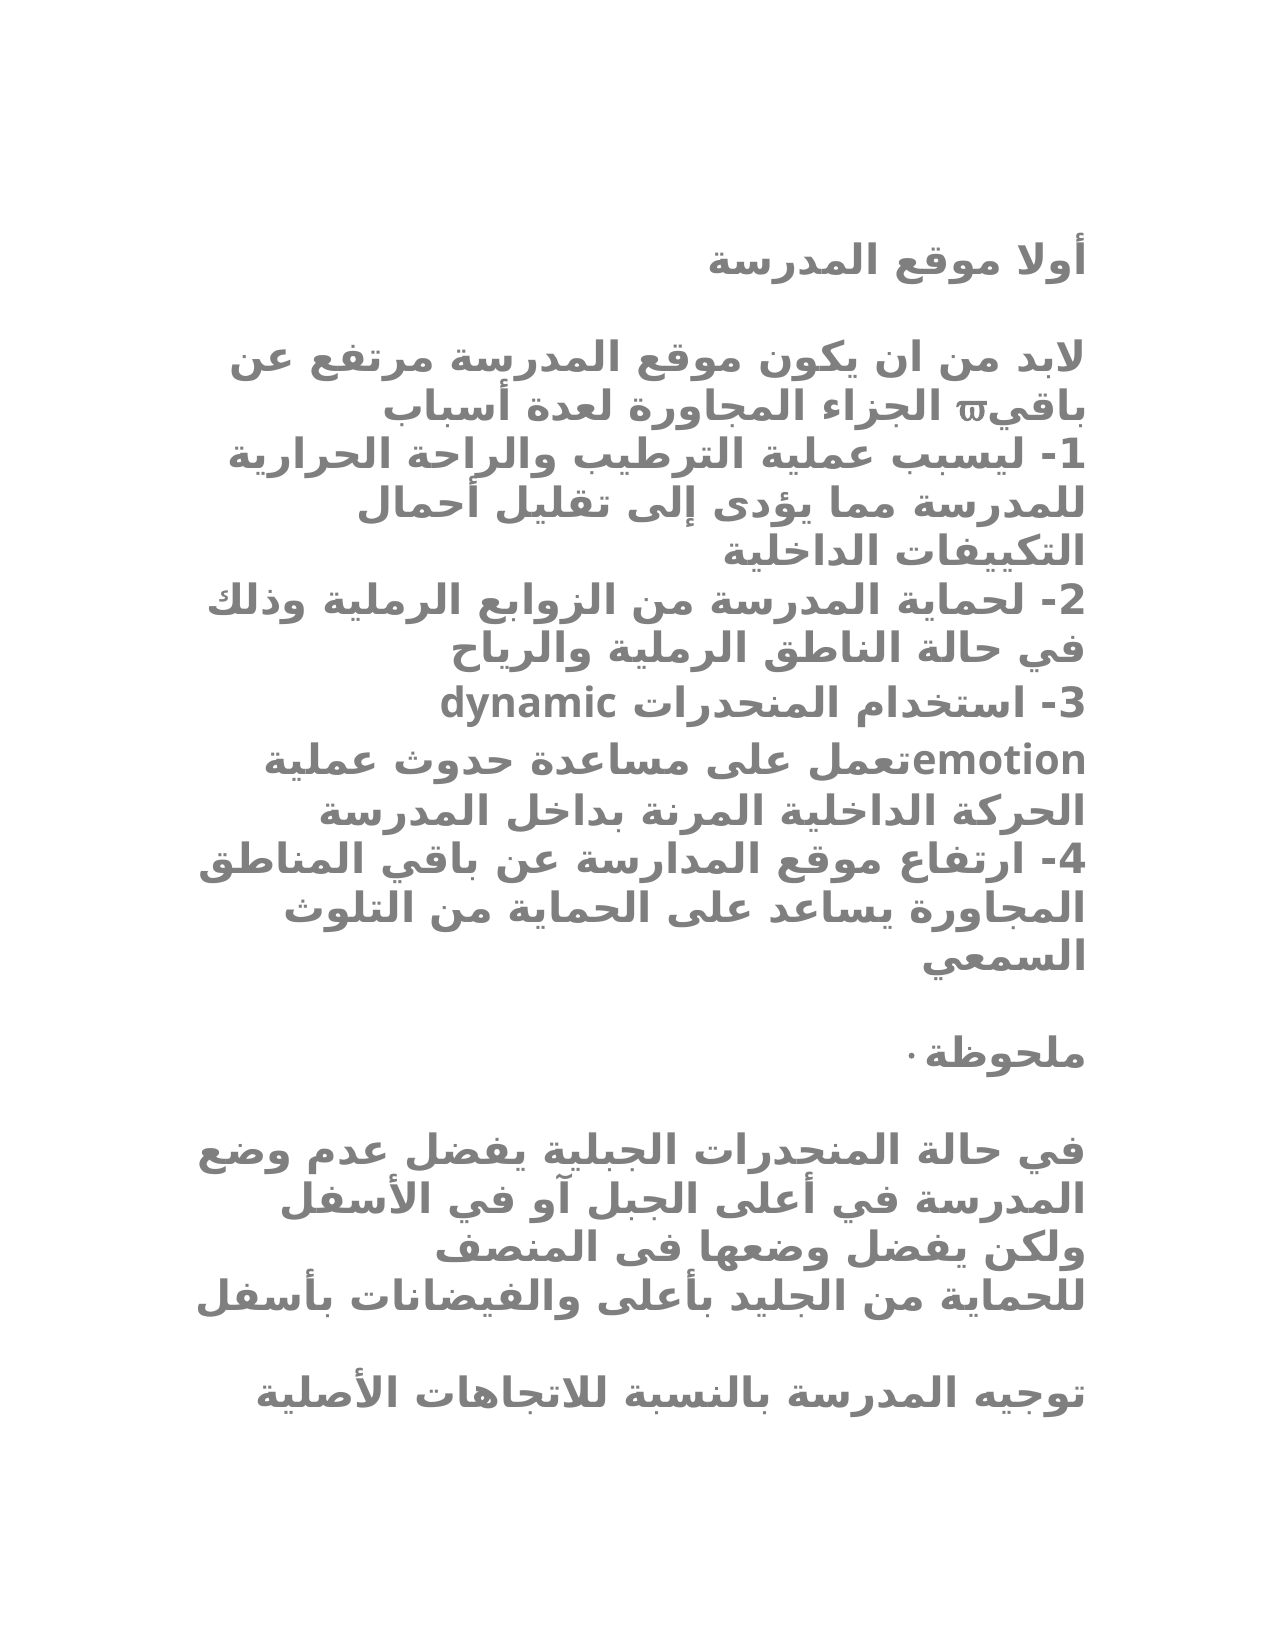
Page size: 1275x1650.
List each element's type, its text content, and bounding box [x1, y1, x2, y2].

text أولا موقع المدرسة لابد من ان يكون موقع المدرسة مرتفع عن باقي الجزاء المجاورة لعدة أسباب 1- ليسبب عملية الترطيب والراحة الحرارية للمدرسة مما يؤدى إلى تقليل أحمال التكييفات الداخلية 2- لحماية المدرسة من الزوابع الرملية وذلك في حالة الناطق الرملية والرياح 3- استخدام المنحدرات dynamic emotionتعمل على مساعدة حدوث عملية الحركة الداخلية المرنة بداخل المدرسة 4- ارتفاع موقع المدارسة عن باقي المناطق المجاورة يساعد على الحماية من التلوث السمعي ملحوظة في حالة المنحدرات الجبلية يفضل عدم وضع المدرسة في أعلى الجبل آو في الأسفل ولكن يفضل وضعها فى المنصف للحماية من الجليد بأعلى والفيضانات بأسفل توجيه المدرسة بالنسبة للاتجاهات الأصلية [187, 236, 1087, 1417]
